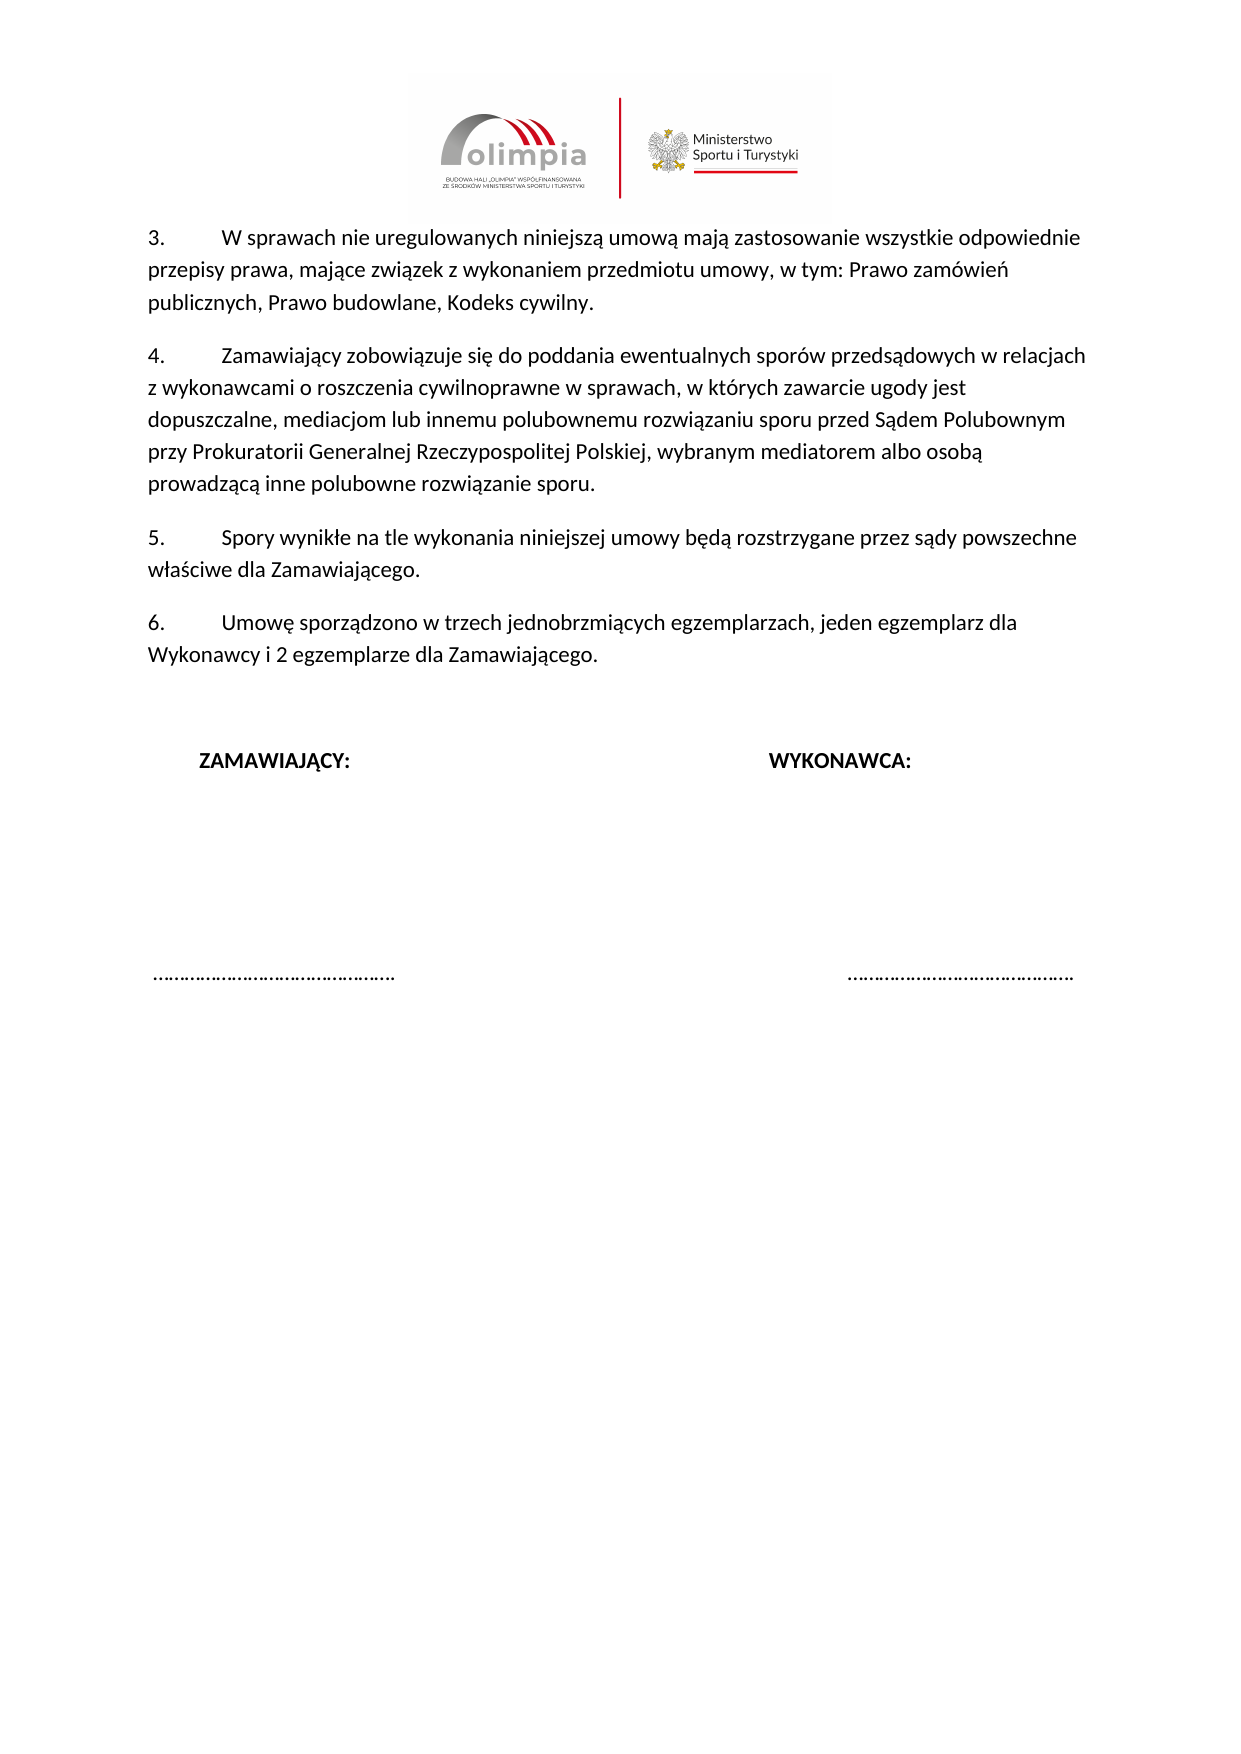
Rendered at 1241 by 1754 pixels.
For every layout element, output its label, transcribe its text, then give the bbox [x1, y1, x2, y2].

text 4. Zamawiający zobowiązuje się do poddania ewentualnych sporów przedsądowych w relacjach z wykonawcami o roszczenia cywilnoprawne w sprawach, w których zawarcie ugody jest dopuszczalne, mediacjom lub innemu polubownemu rozwiązaniu sporu przed Sądem Polubownym przy Prokuratorii Generalnej Rzeczypospolitej Polskiej, wybranym mediatorem albo osobą prowadzącą inne polubowne rozwiązanie sporu. [148, 341, 1093, 498]
text 5. Spory wynikłe na tle wykonania niniejszej umowy będą rozstrzygane przez sądy powszechne właściwe dla Zamawiającego. [148, 523, 1093, 583]
picture [408, 73, 832, 224]
text 3. W sprawach nie uregulowanych niniejszą umową mają zastosowanie wszystkie odpowiednie przepisy prawa, mające związek z wykonaniem przedmiotu umowy, w tym: Prawo zamówień publicznych, Prawo budowlane, Kodeks cywilny. [148, 223, 1093, 316]
text 6. Umowę sporządzono w trzech jednobrzmiących egzemplarzach, jeden egzemplarz dla Wykonawcy i 2 egzemplarze dla Zamawiającego. [148, 608, 1093, 668]
text ………………………………………. ……………………………………. [148, 958, 1093, 986]
text ZAMAWIAJĄCY: WYKONAWCA: [148, 746, 1093, 774]
